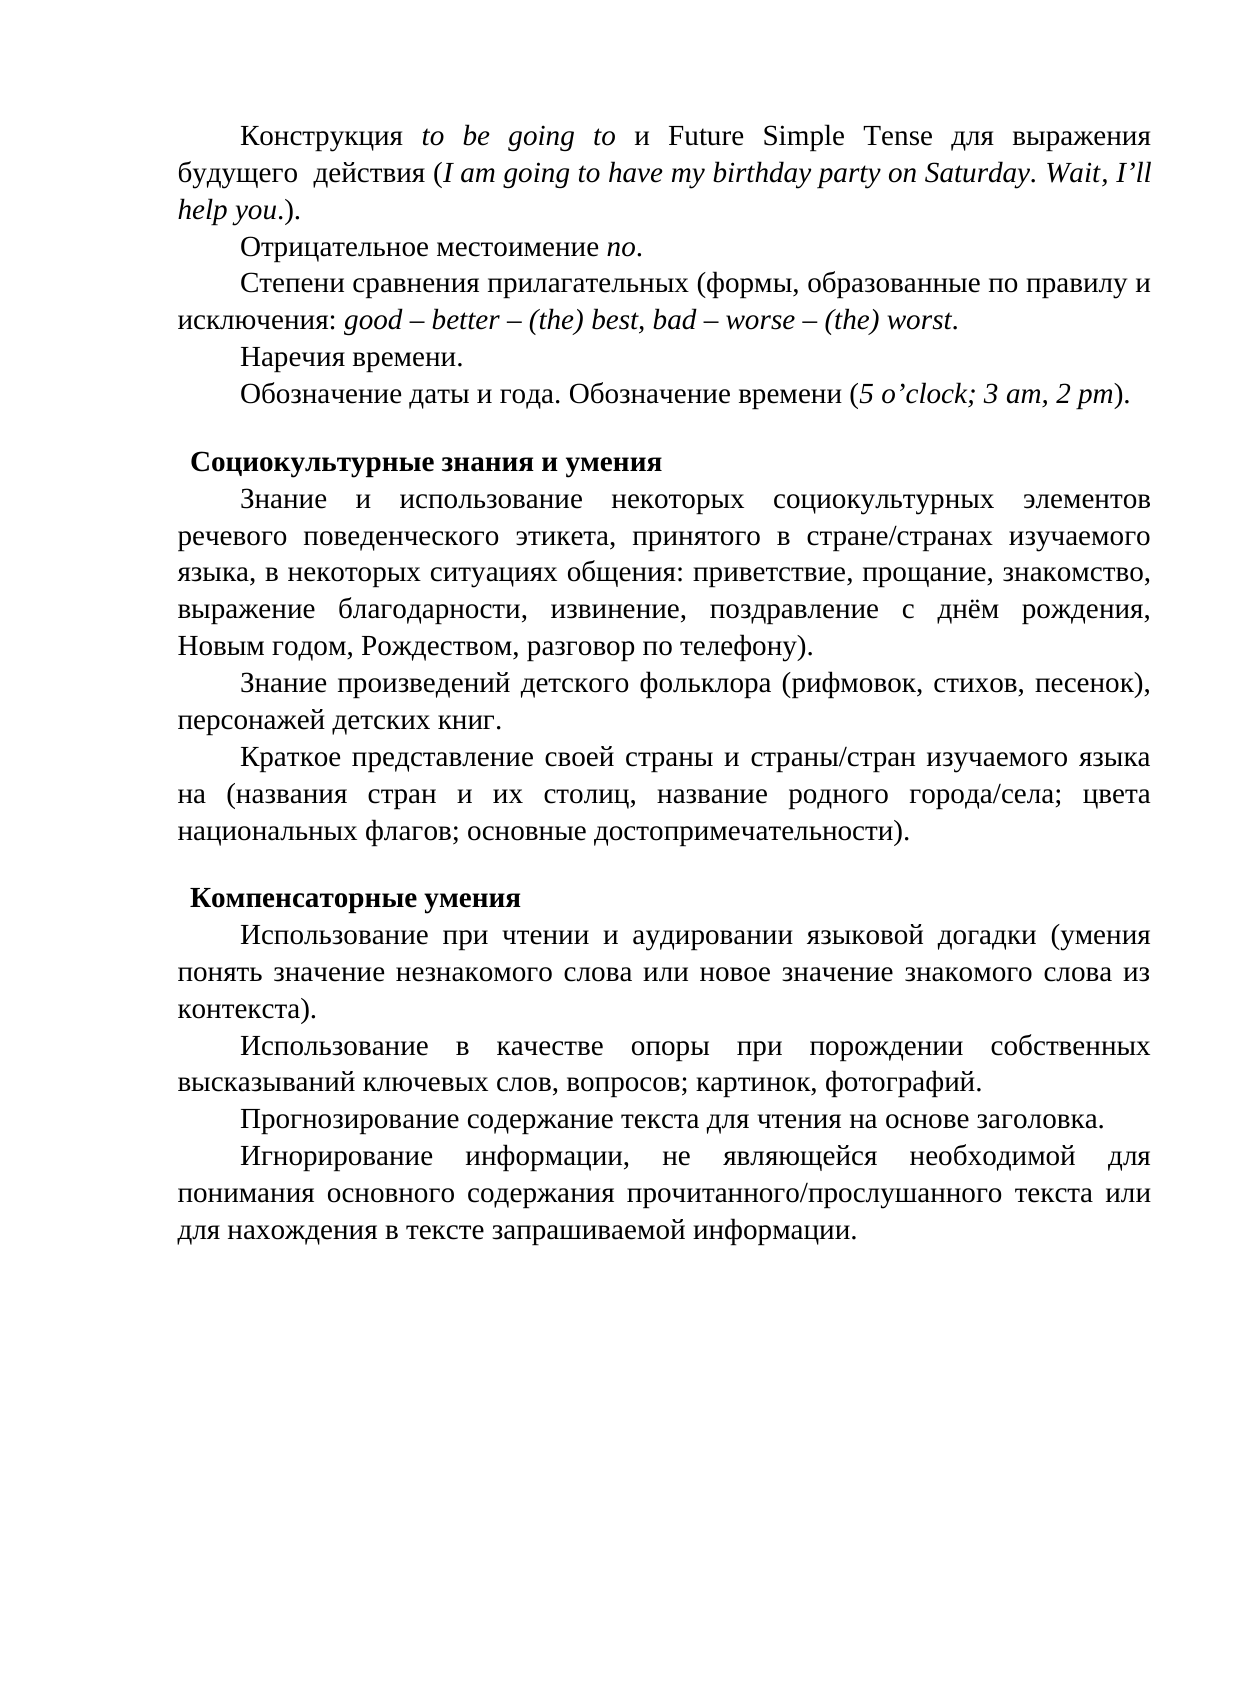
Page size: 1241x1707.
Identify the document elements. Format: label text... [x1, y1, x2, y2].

text Социокультурные знания и умения [190, 444, 1152, 477]
text Отрицательное местоимение no. [177, 229, 1152, 262]
text Использование в качестве опоры при порождении собственных высказываний ключевых слов, вопросов; картинок, фотографий. [177, 1028, 1152, 1098]
text Знание произведений детского фольклора (рифмовок, стихов, песенок), персонажей детских книг. [177, 665, 1152, 736]
text Игнорирование информации, не являющейся необходимой для понимания основного содержания прочитанного/прослушанного текста или для нахождения в тексте запрашиваемой информации. [177, 1138, 1152, 1246]
text Конструкция to be going to и Future Simple Tense для выражения будущего действия (I am going to have my birthday party on Saturday. Wait, I’ll help you.). [177, 118, 1152, 225]
text Наречия времени. [177, 339, 1152, 373]
text Компенсаторные умения [190, 880, 1152, 914]
text Использование при чтении и аудировании языковой догадки (умения понять значение незнакомого слова или новое значение знакомого слова из контекста). [177, 917, 1152, 1024]
text Обозначение даты и года. Обозначение времени (5 o’clock; 3 am, 2 pm). [177, 376, 1152, 410]
text Степени сравнения прилагательных (формы, образованные по правилу и исключения: good – better – (the) best, bad – worse – (the) worst. [177, 266, 1152, 336]
text Краткое представление своей страны и страны/стран изучаемого языка на (названия стран и их столиц, название родного города/села; цвета национальных флагов; основные достопримечательности). [177, 739, 1152, 846]
text Знание и использование некоторых социокультурных элементов речевого поведенческого этикета, принятого в стране/странах изучаемого языка, в некоторых ситуациях общения: приветствие, прощание, знакомство, выражение благодарности, извинение, поздравление с днём рождения, Новым годом, Рождеством, разговор по телефону). [177, 481, 1152, 662]
text Прогнозирование содержание текста для чтения на основе заголовка. [177, 1101, 1152, 1135]
